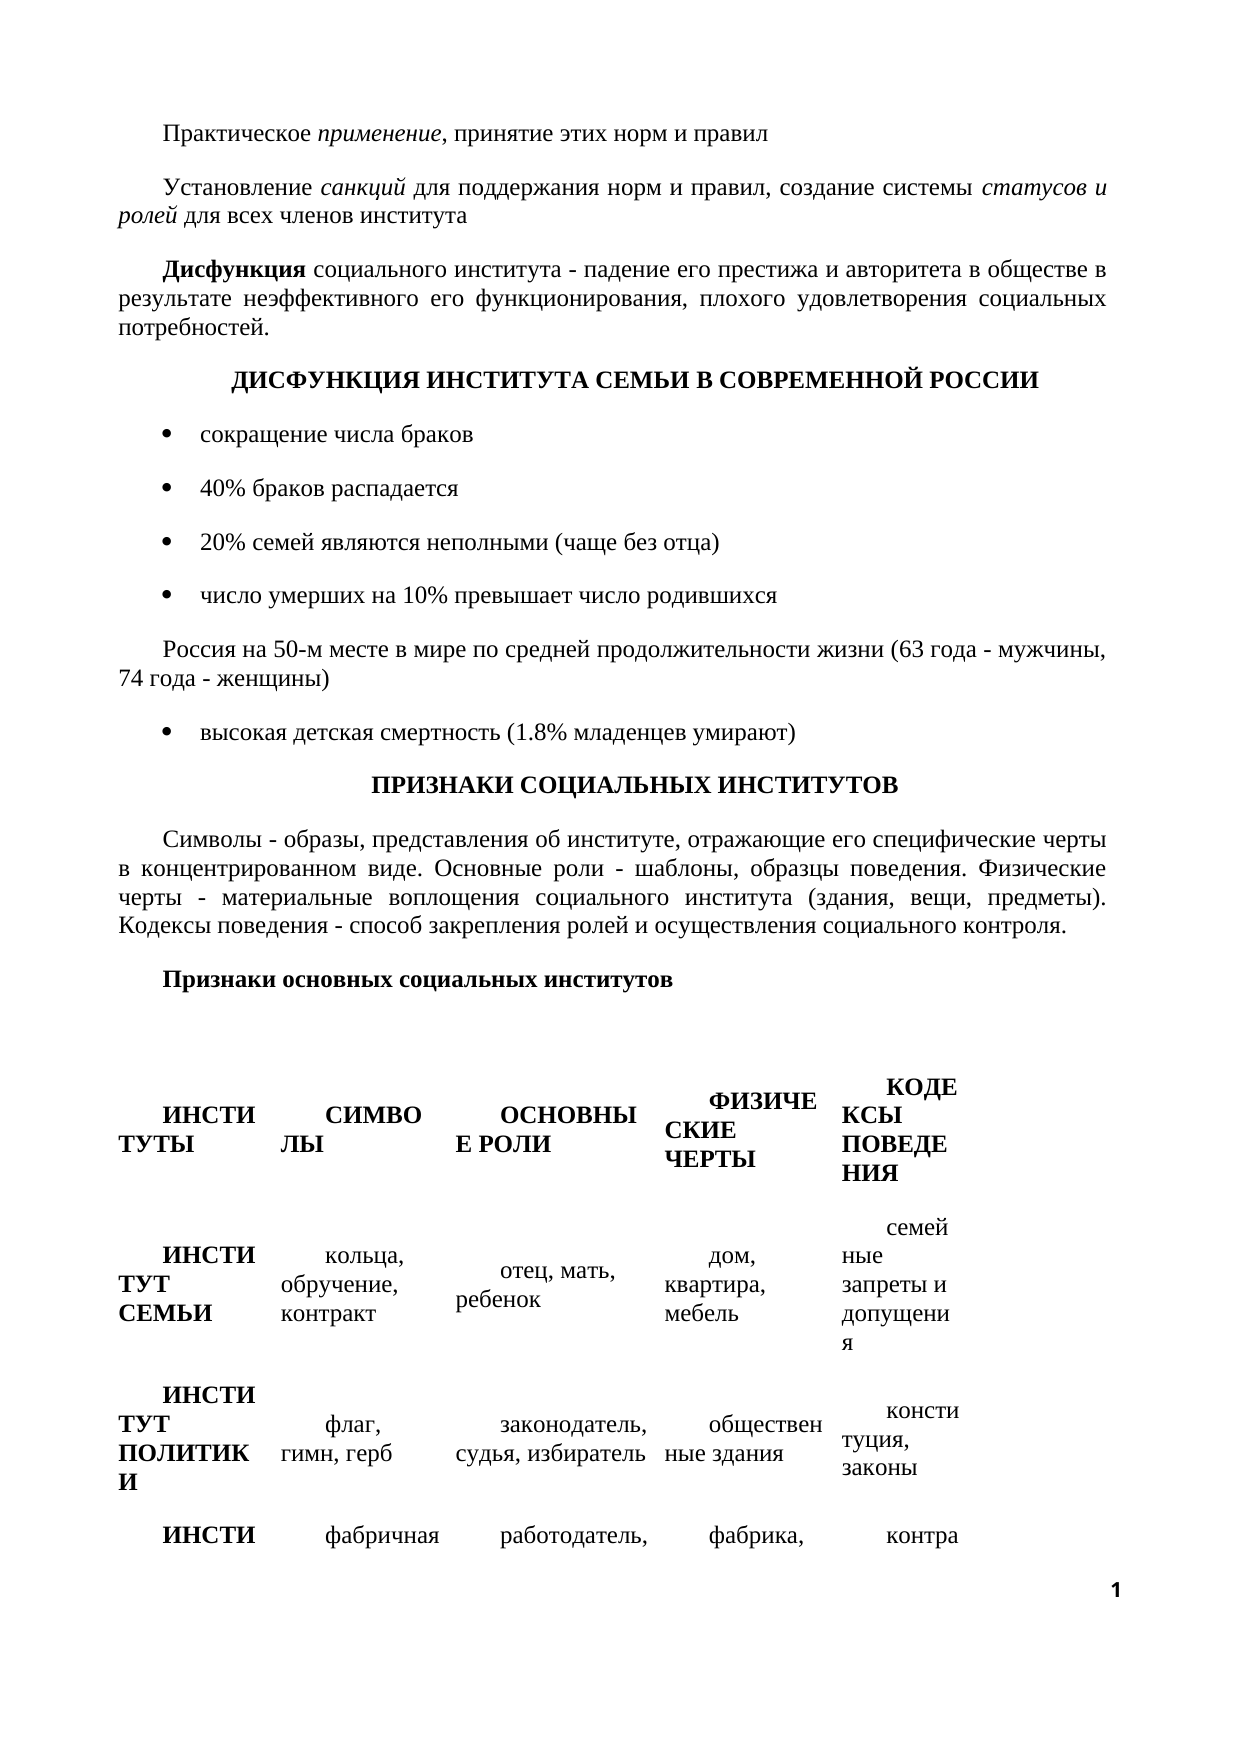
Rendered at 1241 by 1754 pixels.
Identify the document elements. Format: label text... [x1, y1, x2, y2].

text ДИСФУНКЦИЯ ИНСТИТУТА СЕМЬИ В СОВРЕМЕННОЙ РОССИИ [118, 366, 1107, 394]
text Практическое применение, принятие этих норм и правил [118, 118, 1107, 147]
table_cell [455, 1508, 664, 1549]
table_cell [664, 1508, 842, 1549]
list 40% браков распадается [118, 473, 1107, 502]
table_cell ИНСТИТУТ ЭКОНОМИКИ [118, 1508, 281, 1549]
text Символы - образы, представления об институте, отражающие его специфические черты в концентрированном виде. Основные роли - шаблоны, образцы поведения. Физические черты - материальные воплощения социального института (здания, вещи, предметы). Кодексы поведения - способ закрепления ролей и осуществления социального контроля. [118, 824, 1107, 939]
text Дисфункция социального института - падение его престижа и авторитета в обществе в результате неэффективного его функционирования, плохого удовлетворения социальных потребностей. [118, 254, 1107, 341]
table_header ИНСТИТУТЫ [118, 1059, 281, 1199]
table_cell дом, квартира, мебель [664, 1199, 842, 1368]
table_cell флаг, гимн, герб [281, 1368, 455, 1508]
table_cell ИНСТИТУТ СЕМЬИ [118, 1199, 281, 1368]
table_cell общественные здания [664, 1368, 842, 1508]
table_header ОСНОВНЫЕ РОЛИ [455, 1059, 664, 1199]
text Россия на 50-м месте в мире по средней продолжительности жизни (63 года - мужчины, 74 года - женщины) [118, 634, 1107, 692]
list сокращение числа браков [118, 419, 1107, 448]
table_cell отец, мать, ребенок [455, 1199, 664, 1368]
list высокая детская смертность (1.8% младенцев умирают) [118, 717, 1107, 746]
table_cell законодатель, судья, избиратель [455, 1368, 664, 1508]
table_header ФИЗИЧЕСКИЕ ЧЕРТЫ [664, 1059, 842, 1199]
list 20% семей являются неполными (чаще без отца) [118, 527, 1107, 556]
list число умерших на 10% превышает число родившихся [118, 581, 1107, 609]
subtitle Признаки социальных институтов [118, 771, 1107, 799]
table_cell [281, 1508, 455, 1549]
table_cell кольца, обручение, контракт [281, 1199, 455, 1368]
table_header СИМВОЛЫ [281, 1059, 455, 1199]
table_header КОДЕКСЫ ПОВЕДЕНИЯ [842, 1059, 974, 1199]
table_cell конституция, законы [842, 1368, 974, 1508]
text Установление санкций для поддержания норм и правил, создание системы статусов и ролей для всех членов института [118, 172, 1107, 229]
table_cell контракты, лицензии [842, 1508, 974, 1549]
table_cell ИНСТИТУТ ПОЛИТИКИ [118, 1368, 281, 1508]
table_cell семейные запреты и допущения [842, 1199, 974, 1368]
subtitle Признаки основных социальных институтов [118, 964, 1107, 993]
